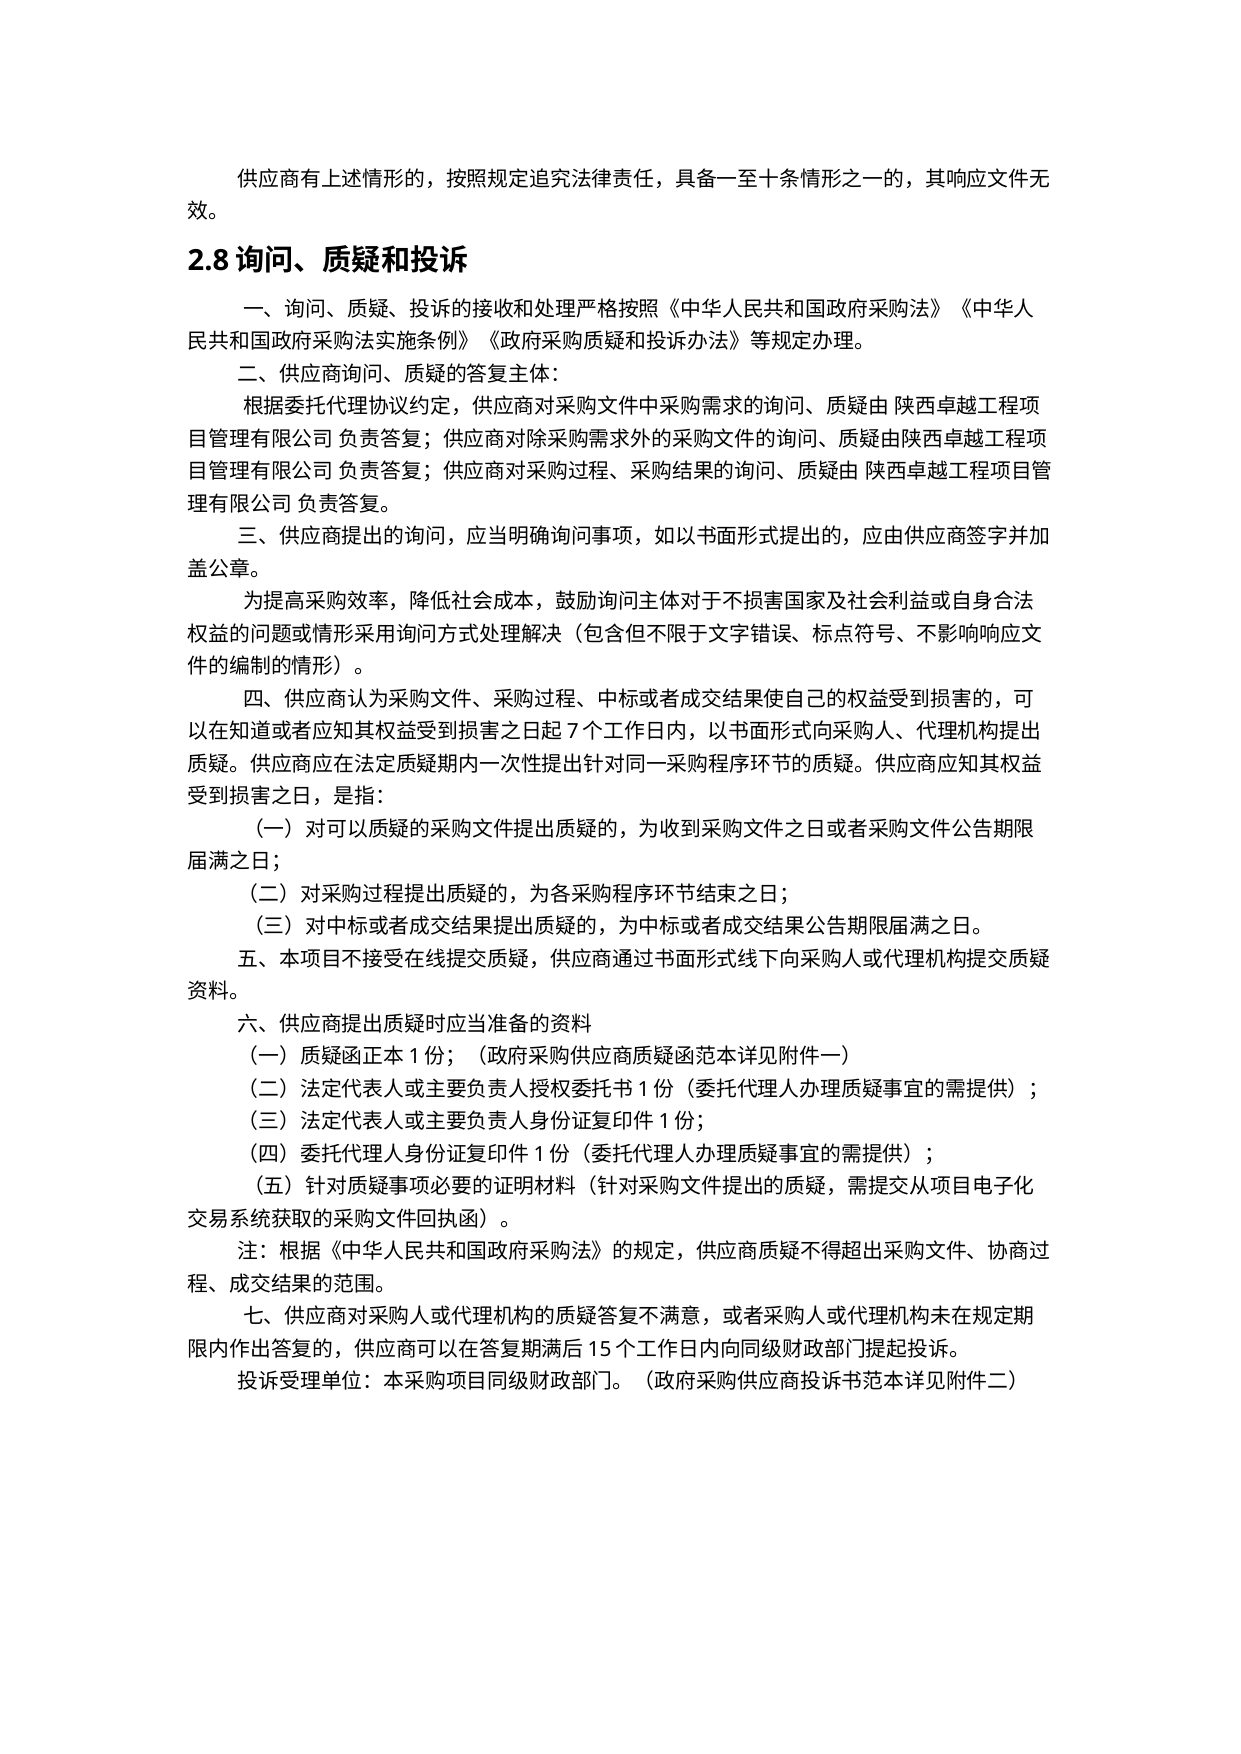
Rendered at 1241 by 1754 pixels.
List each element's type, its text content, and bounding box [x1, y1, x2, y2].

text 2.8询问、质疑和投诉 [187, 227, 1053, 292]
text 供应商有上述情形的，按照规定追究法律责任，具备一至十条情形之一的，其响应文件无效。 [187, 162, 1053, 227]
text 注：根据《中华人民共和国政府采购法》的规定，供应商质疑不得超出采购文件、协商过程、成交结果的范围。 [187, 1234, 1053, 1299]
text （五）针对质疑事项必要的证明材料（针对采购文件提出的质疑，需提交从项目电子化交易系统获取的采购文件回执函）。 [187, 1169, 1053, 1234]
text 投诉受理单位：本采购项目同级财政部门。（政府采购供应商投诉书范本详见附件二） [187, 1364, 1053, 1397]
text 三、供应商提出的询问，应当明确询问事项，如以书面形式提出的，应由供应商签字并加盖公章。 [187, 519, 1053, 584]
text （二）对采购过程提出质疑的，为各采购程序环节结束之日； [187, 877, 1053, 909]
text （三）法定代表人或主要负责人身份证复印件1份； [187, 1104, 1053, 1137]
text （一）对可以质疑的采购文件提出质疑的，为收到采购文件之日或者采购文件公告期限届满之日； [187, 812, 1053, 877]
text 五、本项目不接受在线提交质疑，供应商通过书面形式线下向采购人或代理机构提交质疑资料。 [187, 942, 1053, 1007]
text （三）对中标或者成交结果提出质疑的，为中标或者成交结果公告期限届满之日。 [187, 909, 1053, 942]
text 六、供应商提出质疑时应当准备的资料 [187, 1007, 1053, 1039]
text 为提高采购效率，降低社会成本，鼓励询问主体对于不损害国家及社会利益或自身合法权益的问题或情形采用询问方式处理解决（包含但不限于文字错误、标点符号、不影响响应文件的编制的情形）。 [187, 584, 1053, 682]
text （一）质疑函正本1份；（政府采购供应商质疑函范本详见附件一） [187, 1039, 1053, 1072]
text （二）法定代表人或主要负责人授权委托书1份（委托代理人办理质疑事宜的需提供）； [187, 1072, 1053, 1104]
text 四、供应商认为采购文件、采购过程、中标或者成交结果使自己的权益受到损害的，可以在知道或者应知其权益受到损害之日起7个工作日内，以书面形式向采购人、代理机构提出质疑。供应商应在法定质疑期内一次性提出针对同一采购程序环节的质疑。供应商应知其权益受到损害之日，是指： [187, 682, 1053, 812]
text （四）委托代理人身份证复印件1份（委托代理人办理质疑事宜的需提供）； [187, 1137, 1053, 1169]
text 二、供应商询问、质疑的答复主体： [187, 357, 1053, 389]
text 根据委托代理协议约定，供应商对采购文件中采购需求的询问、质疑由 陕西卓越工程项目管理有限公司 负责答复；供应商对除采购需求外的采购文件的询问、质疑由陕西卓越工程项目管理有限公司 负责答复；供应商对采购过程、采购结果的询问、质疑由 陕西卓越工程项目管理有限公司 负责答复。 [187, 389, 1053, 519]
text 七、供应商对采购人或代理机构的质疑答复不满意，或者采购人或代理机构未在规定期限内作出答复的，供应商可以在答复期满后15个工作日内向同级财政部门提起投诉。 [187, 1299, 1053, 1364]
text 一、询问、质疑、投诉的接收和处理严格按照《中华人民共和国政府采购法》《中华人民共和国政府采购法实施条例》《政府采购质疑和投诉办法》等规定办理。 [187, 292, 1053, 357]
